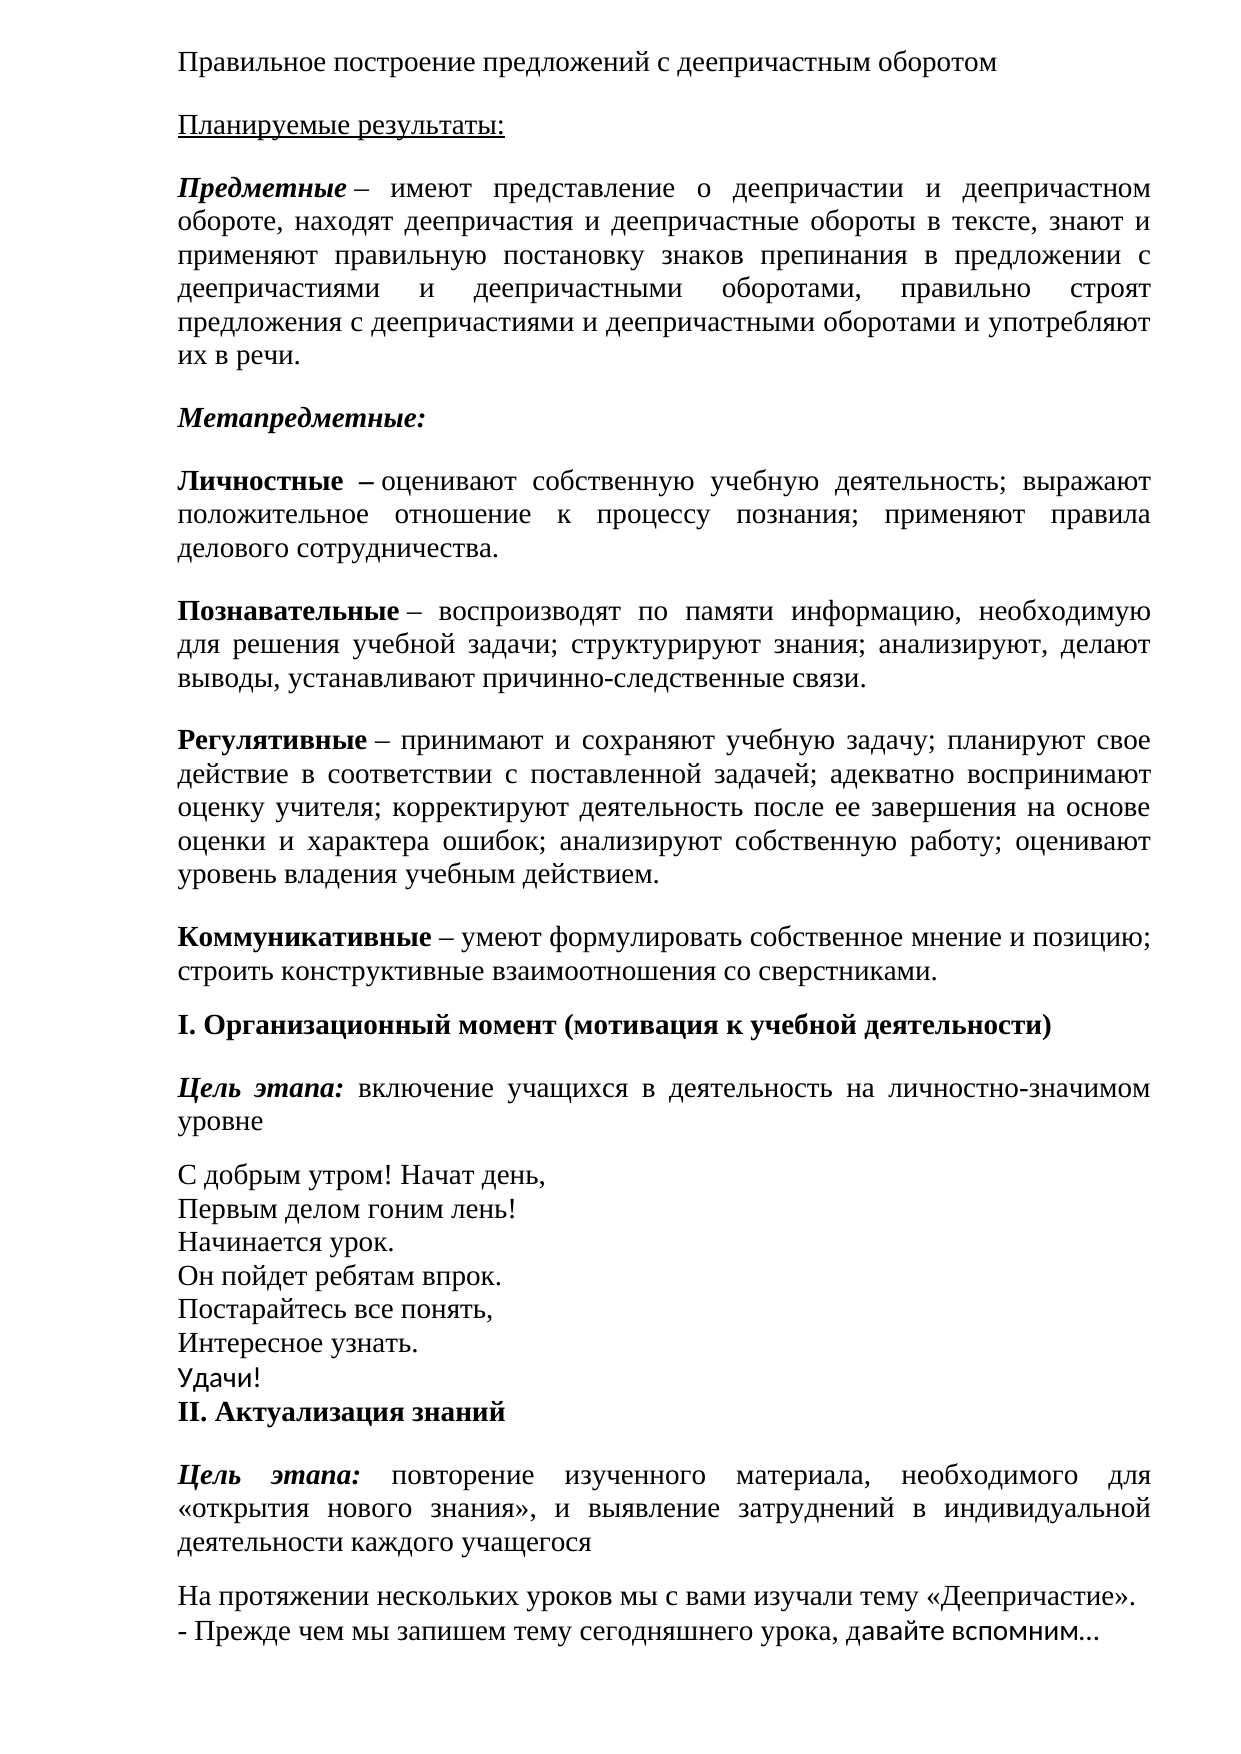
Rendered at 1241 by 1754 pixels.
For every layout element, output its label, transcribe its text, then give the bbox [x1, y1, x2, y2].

text Предметные – имеют представление о деепричастии и деепричастном обороте, находят деепричастия и деепричастные обороты в тексте, знают и применяют правильную постановку знаков препинания в предложении с деепричастиями и деепричастными оборотами, правильно строят предложения с деепричастиями и деепричастными оборотами и употребляют их в речи. [177, 170, 1152, 371]
text Цель этапа: включение учащихся в деятельность на личностно-значимом уровне [177, 1070, 1152, 1137]
text Он пойдет ребятам впрок. [177, 1258, 1152, 1292]
text Личностные – оценивают собственную учебную деятельность; выражают положительное отношение к процессу познания; применяют правила делового сотрудничества. [177, 463, 1152, 563]
text Удачи! [177, 1359, 1152, 1394]
text - Прежде чем мы запишем тему сегодняшнего урока, давайте вспомним… [177, 1612, 1152, 1647]
text Регулятивные – принимают и сохраняют учебную задачу; планируют свое действие в соответствии с поставленной задачей; адекватно воспринимают оценку учителя; корректируют деятельность после ее завершения на основе оценки и характера ошибок; анализируют собственную работу; оценивают уровень владения учебным действием. [177, 722, 1152, 890]
text На протяжении нескольких уроков мы с вами изучали тему «Деепричастие». [177, 1578, 1152, 1612]
text Начинается урок. [177, 1224, 1152, 1258]
text Планируемые результаты: [177, 107, 1152, 141]
text Первым делом гоним лень! [177, 1191, 1152, 1224]
text Познавательные – воспроизводят по памяти информацию, необходимую для решения учебной задачи; структурируют знания; анализируют, делают выводы, устанавливают причинно-следственные связи. [177, 593, 1152, 693]
text Коммуникативные – умеют формулировать собственное мнение и позицию; строить конструктивные взаимоотношения со сверстниками. [177, 919, 1152, 986]
text С добрым утром! Начат день, [177, 1157, 1152, 1191]
text Интересное узнать. [177, 1325, 1152, 1359]
text I. Организационный момент (мотивация к учебной деятельности) [177, 1007, 1152, 1041]
text Правильное построение предложений с деепричастным оборотом [177, 44, 1152, 78]
text II. Актуализация знаний [177, 1394, 1152, 1428]
text Цель этапа: повторение изученного материала, необходимого для «открытия нового знания», и выявление затруднений в индивидуальной деятельности каждого учащегося [177, 1457, 1152, 1558]
text Метапредметные: [177, 400, 1152, 434]
text Постарайтесь все понять, [177, 1292, 1152, 1325]
